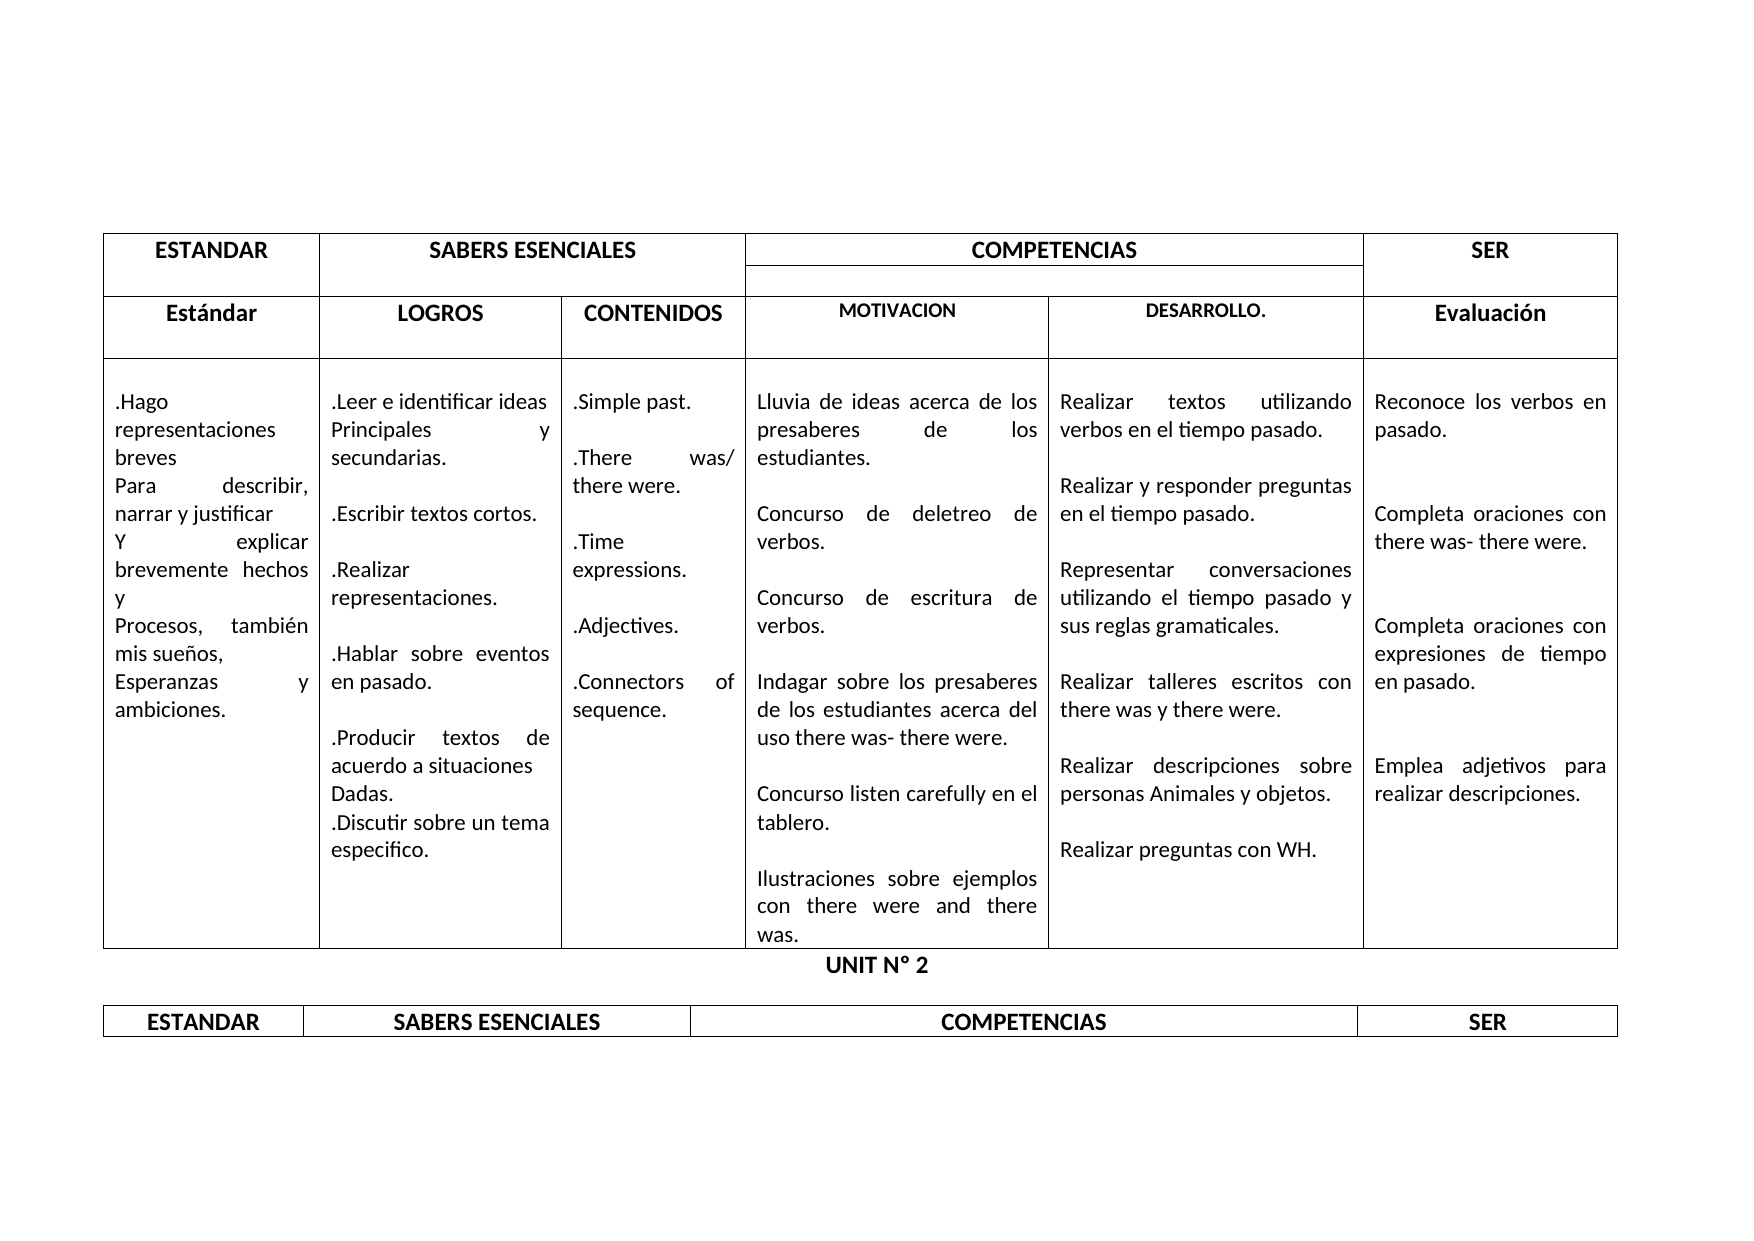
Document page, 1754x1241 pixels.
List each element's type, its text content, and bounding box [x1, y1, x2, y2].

table_cell Realizar textos utilizando verbos en el tiempo pasado. Realizar y responder preguntas en el tiempo pasado. Representar conversaciones utilizando el tiempo pasado y sus reglas gramaticales. Realizar talleres escritos con there was y there were. Realizar descripciones sobre personas Animales y objetos. Realizar preguntas con WH. [1049, 359, 1363, 948]
table_cell Lluvia de ideas acerca de los presaberes de los estudiantes. Concurso de deletreo de verbos. Concurso de escritura de verbos. Indagar sobre los presaberes de los estudiantes acerca del uso there was- there were. Concurso listen carefully en el tablero. Ilustraciones sobre ejemplos con there were and there was. [746, 359, 1048, 948]
table_cell MOTIVACION [746, 297, 1048, 358]
table_cell CONTENIDOS [562, 297, 745, 358]
table_cell LOGROS [320, 297, 561, 358]
table_cell Estándar [104, 297, 319, 358]
table_cell DESARROLLO. [1049, 297, 1363, 358]
table_header COMPETENCIAS [691, 1006, 1357, 1036]
table_header SABERS ESENCIALES [304, 1006, 690, 1036]
table_header SER [1364, 234, 1617, 296]
table_header COMPETENCIAS [746, 234, 1363, 264]
table_header SABERS ESENCIALES [320, 234, 745, 296]
table_cell Reconoce los verbos en pasado. Completa oraciones con there was- there were. Completa oraciones con expresiones de tiempo en pasado. Emplea adjetivos para realizar descripciones. [1364, 359, 1617, 948]
text UNIT Nº 2 [148, 949, 1606, 979]
table_header SER [1358, 1006, 1617, 1036]
table_cell .Hago representaciones breves Para describir, narrar y justificar Y explicar brevemente hechos y Procesos, también mis sueños, Esperanzas y ambiciones. [104, 359, 319, 948]
table_cell .Leer e identificar ideas Principales y secundarias. .Escribir textos cortos. .Realizar representaciones. .Hablar sobre eventos en pasado. .Producir textos de acuerdo a situaciones Dadas. .Discutir sobre un tema especifico. [320, 359, 561, 948]
table_cell .Simple past. .There was/ there were. .Time expressions. .Adjectives. .Connectors of sequence. [562, 359, 745, 948]
table_header ESTANDAR [104, 1006, 303, 1036]
table_cell [746, 266, 1363, 296]
table_cell Evaluación [1364, 297, 1617, 358]
table_header ESTANDAR [104, 234, 319, 296]
